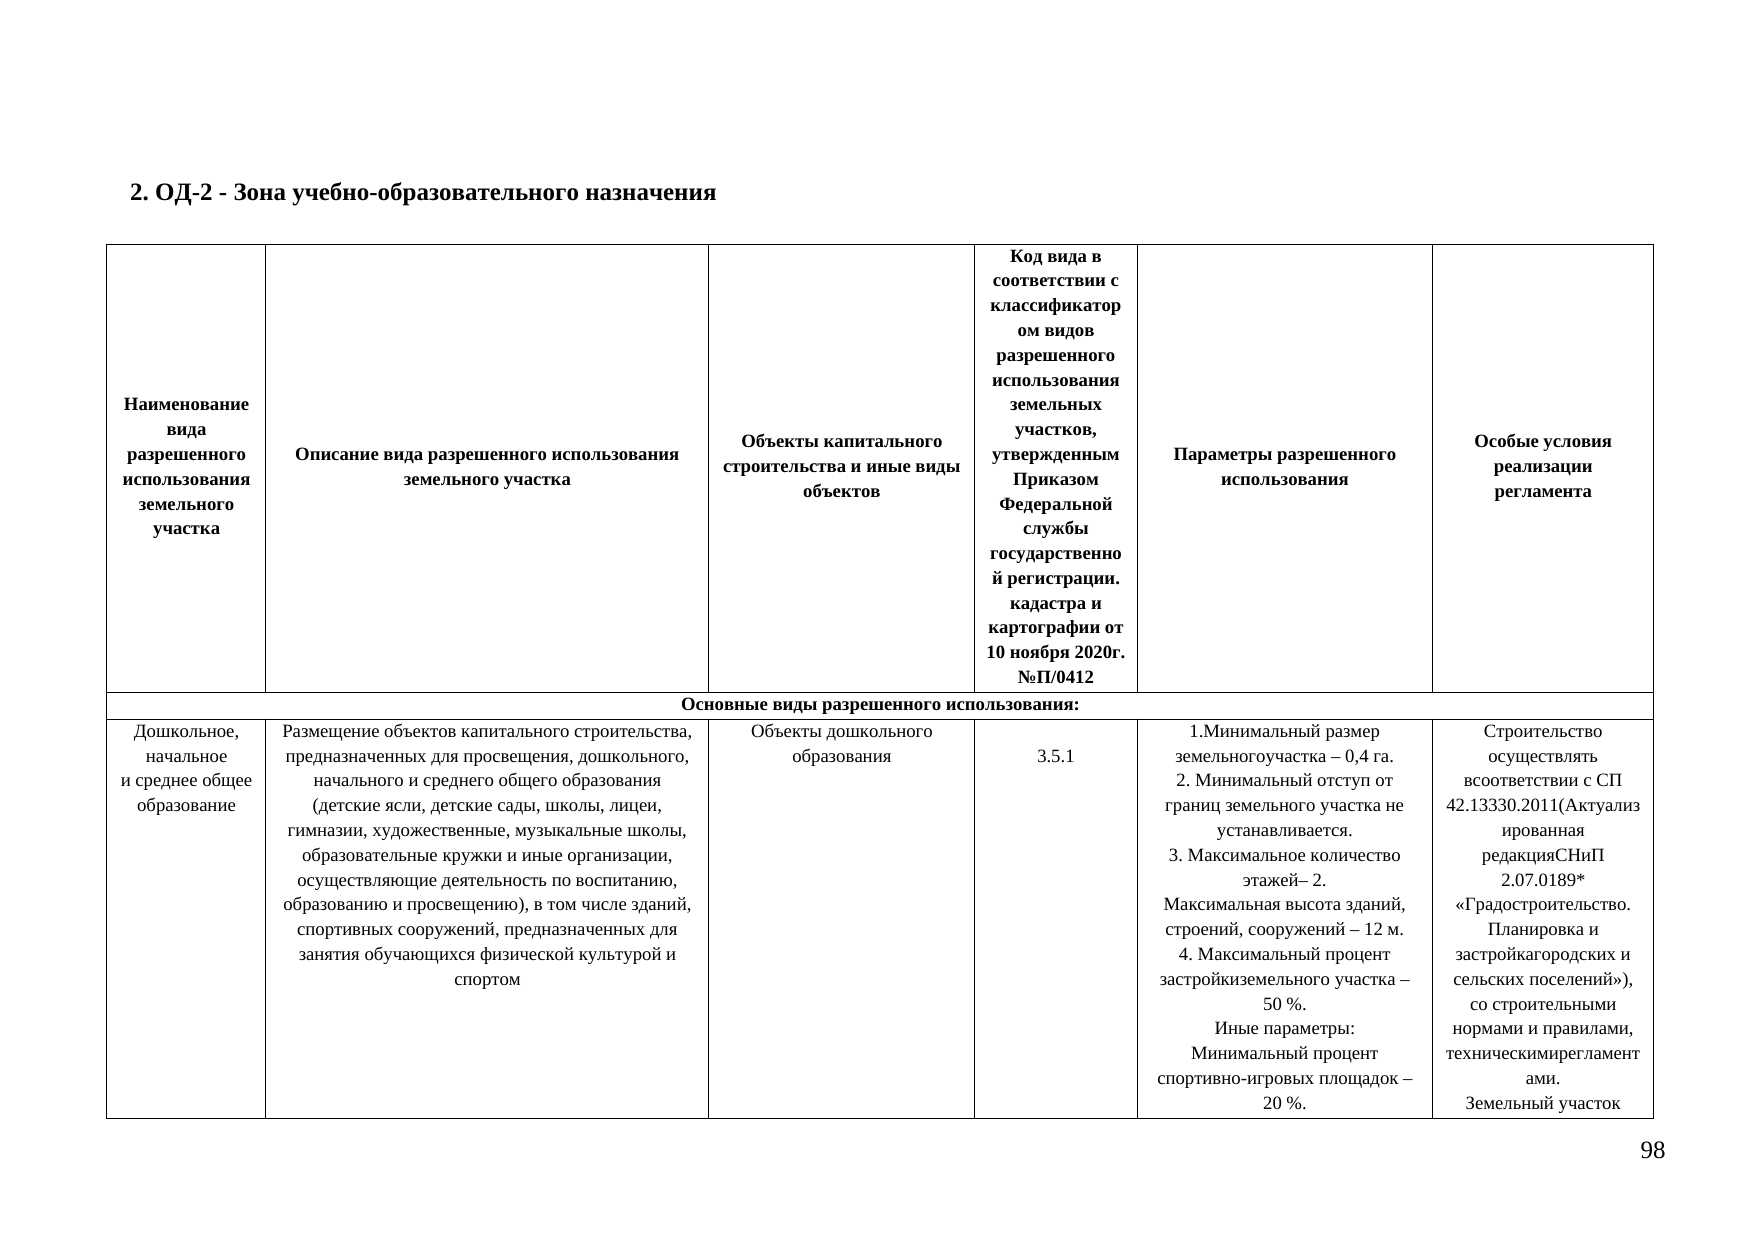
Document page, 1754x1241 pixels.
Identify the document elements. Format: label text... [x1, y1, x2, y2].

table_cell Объекты дошкольного образования [709, 720, 974, 1117]
table_cell Дошкольное, начальное и среднее общее образование [107, 720, 265, 1117]
table_header Наименование вида разрешенного использования земельного участка [107, 245, 265, 692]
table_cell 3.5.1 [975, 720, 1137, 1117]
table_cell Основные виды разрешенного использования: [107, 693, 1653, 719]
table_header Код вида в соответствии с классификатором видов разрешенного использования земельных участков, утвержденным Приказом Федеральной службы государственной регистрации. кадастра и картографии от 10 ноября 2020г. №П/0412 [975, 245, 1137, 692]
table_header Параметры разрешенного использования [1138, 245, 1432, 692]
text 2. ОД-2 - Зона учебно-образовательного назначения [130, 177, 1653, 206]
table_header Объекты капитального строительства и иные виды объектов [709, 245, 974, 692]
table_header Особые условия реализации регламента [1433, 245, 1653, 692]
table_cell Строительство осуществлять всоответствии с СП 42.13330.2011(Актуализированная редакцияСНиП 2.07.0189* «Градостроительство. Планировка и застройкагородских и сельских поселений»), со строительными нормами и правилами, техническимирегламентами. Земельный участок объекта основного вида использования неделим. Перепрофилирование объектов недопустимо. [1433, 720, 1653, 1117]
table_cell Размещение объектов капитального строительства, предназначенных для просвещения, дошкольного, начального и среднего общего образования (детские ясли, детские сады, школы, лицеи, гимназии, художественные, музыкальные школы, образовательные кружки и иные организации, осуществляющие деятельность по воспитанию, образованию и просвещению), в том числе зданий, спортивных сооружений, предназначенных для занятия обучающихся физической культурой и спортом [266, 720, 708, 1117]
table_header Описание вида разрешенного использования земельного участка [266, 245, 708, 692]
table_cell 1.Минимальный размер земельногоучастка – 0,4 га. 2. Минимальный отступ от границ земельного участка не устанавливается. 3. Максимальное количество этажей– 2. Максимальная высота зданий, строений, сооружений – 12 м. 4. Максимальный процент застройкиземельного участка – 50 %. Иные параметры: Минимальный процент спортивно-игровых площадок – 20 %. Озеленение территории участков детских дошкольных учреждений - 50 %территории участка. Территория участка огораживается попериметру забором высотой не менее 1,6 м. [1138, 720, 1432, 1117]
